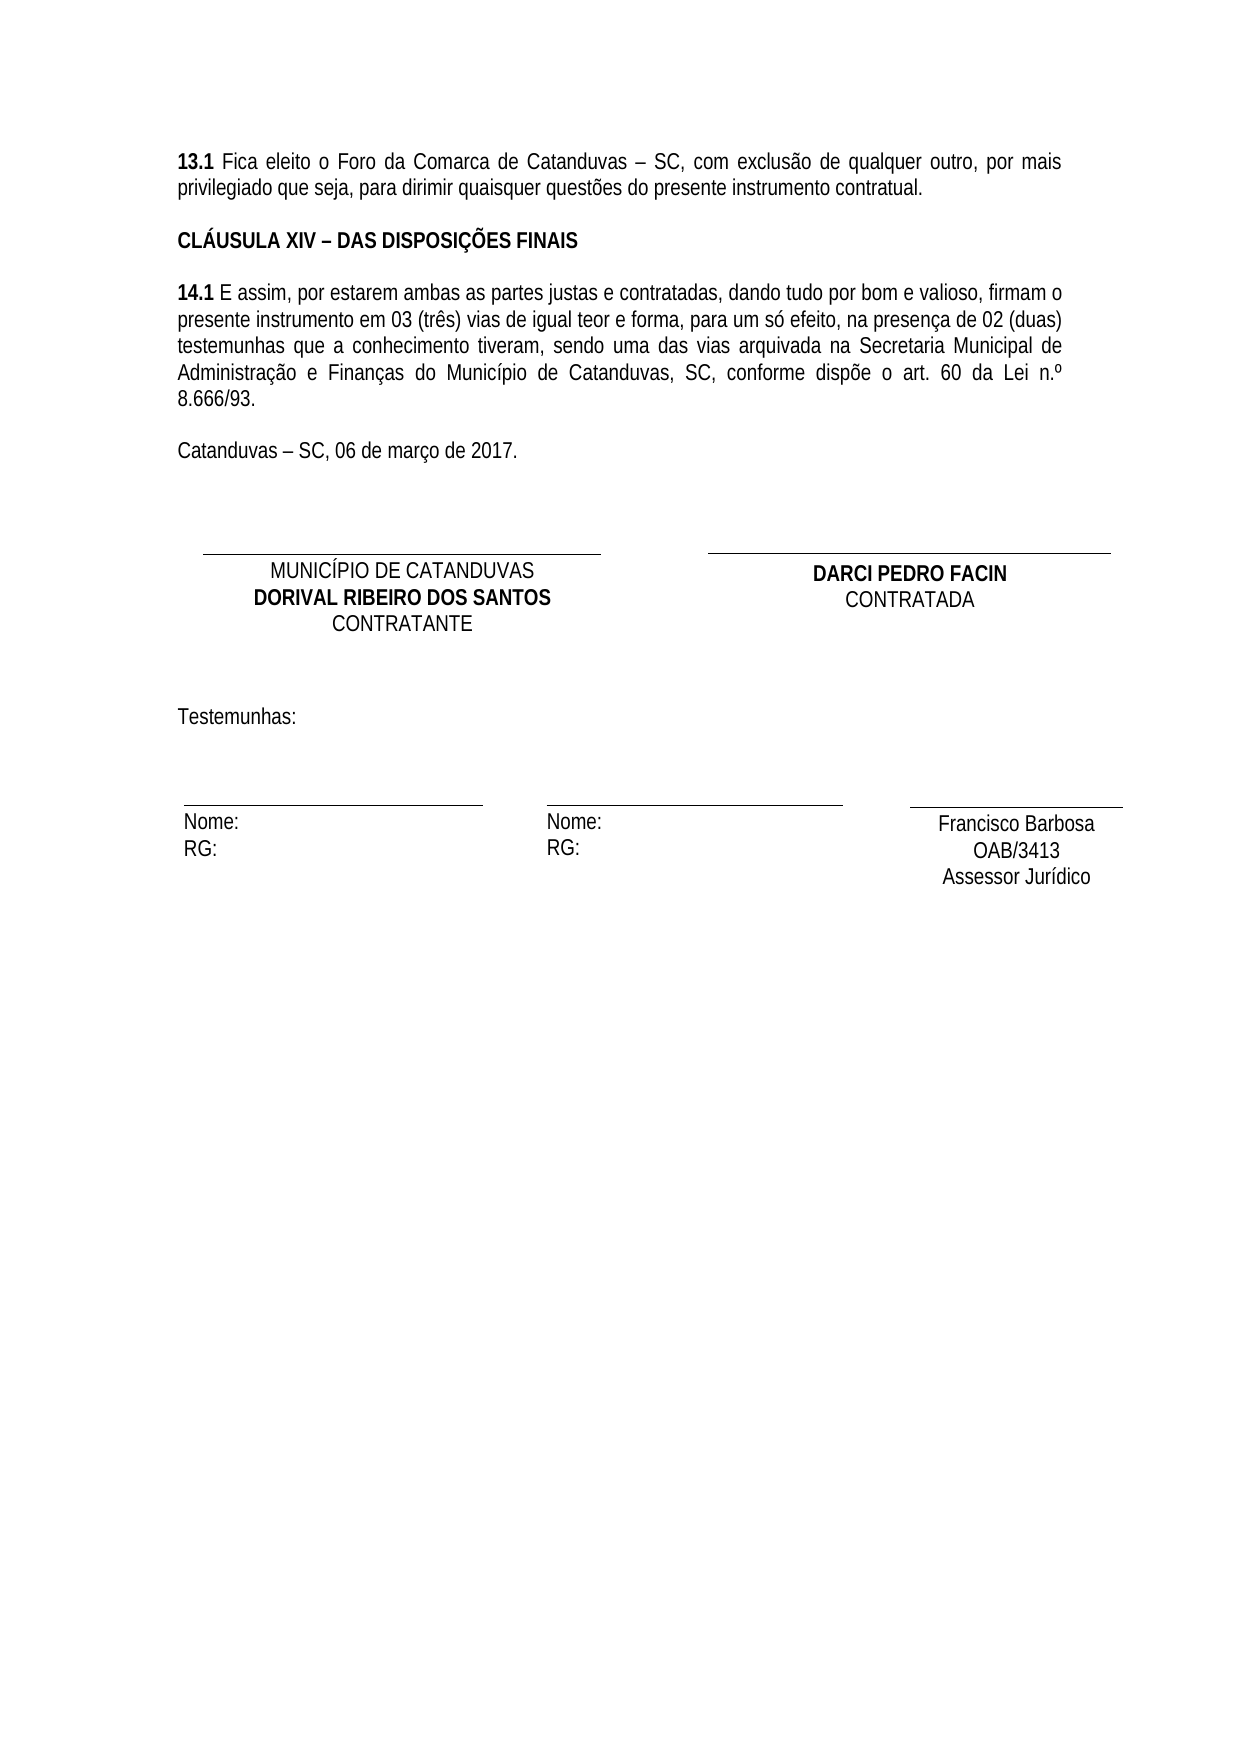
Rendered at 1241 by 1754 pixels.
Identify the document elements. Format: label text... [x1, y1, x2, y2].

subtitle Catanduvas – SC, 06 de março de 2017. [177, 437, 1063, 464]
text 14.1 E assim, por estarem ambas as partes justas e contratadas, dando tudo por bom e valioso, firmam o presente instrumento em 03 (três) vias de igual teor e forma, para um só efeito, na presença de 02 (duas) testemunhas que a conhecimento tiveram, sendo uma das vias arquivada na Secretaria Municipal de Administração e Finanças do Município de Catanduvas, SC, conforme dispõe o art. 60 da Lei n.º 8.666/93. [177, 279, 1063, 411]
text CLÁUSULA XIV – DAS DISPOSIÇÕES FINAIS [177, 227, 1063, 253]
text 13.1 Fica eleito o Foro da Comarca de Catanduvas – SC, com exclusão de qualquer outro, por mais privilegiado que seja, para dirimir quaisquer questões do presente instrumento contratual. [177, 148, 1063, 200]
text Testemunhas: [177, 703, 1063, 729]
